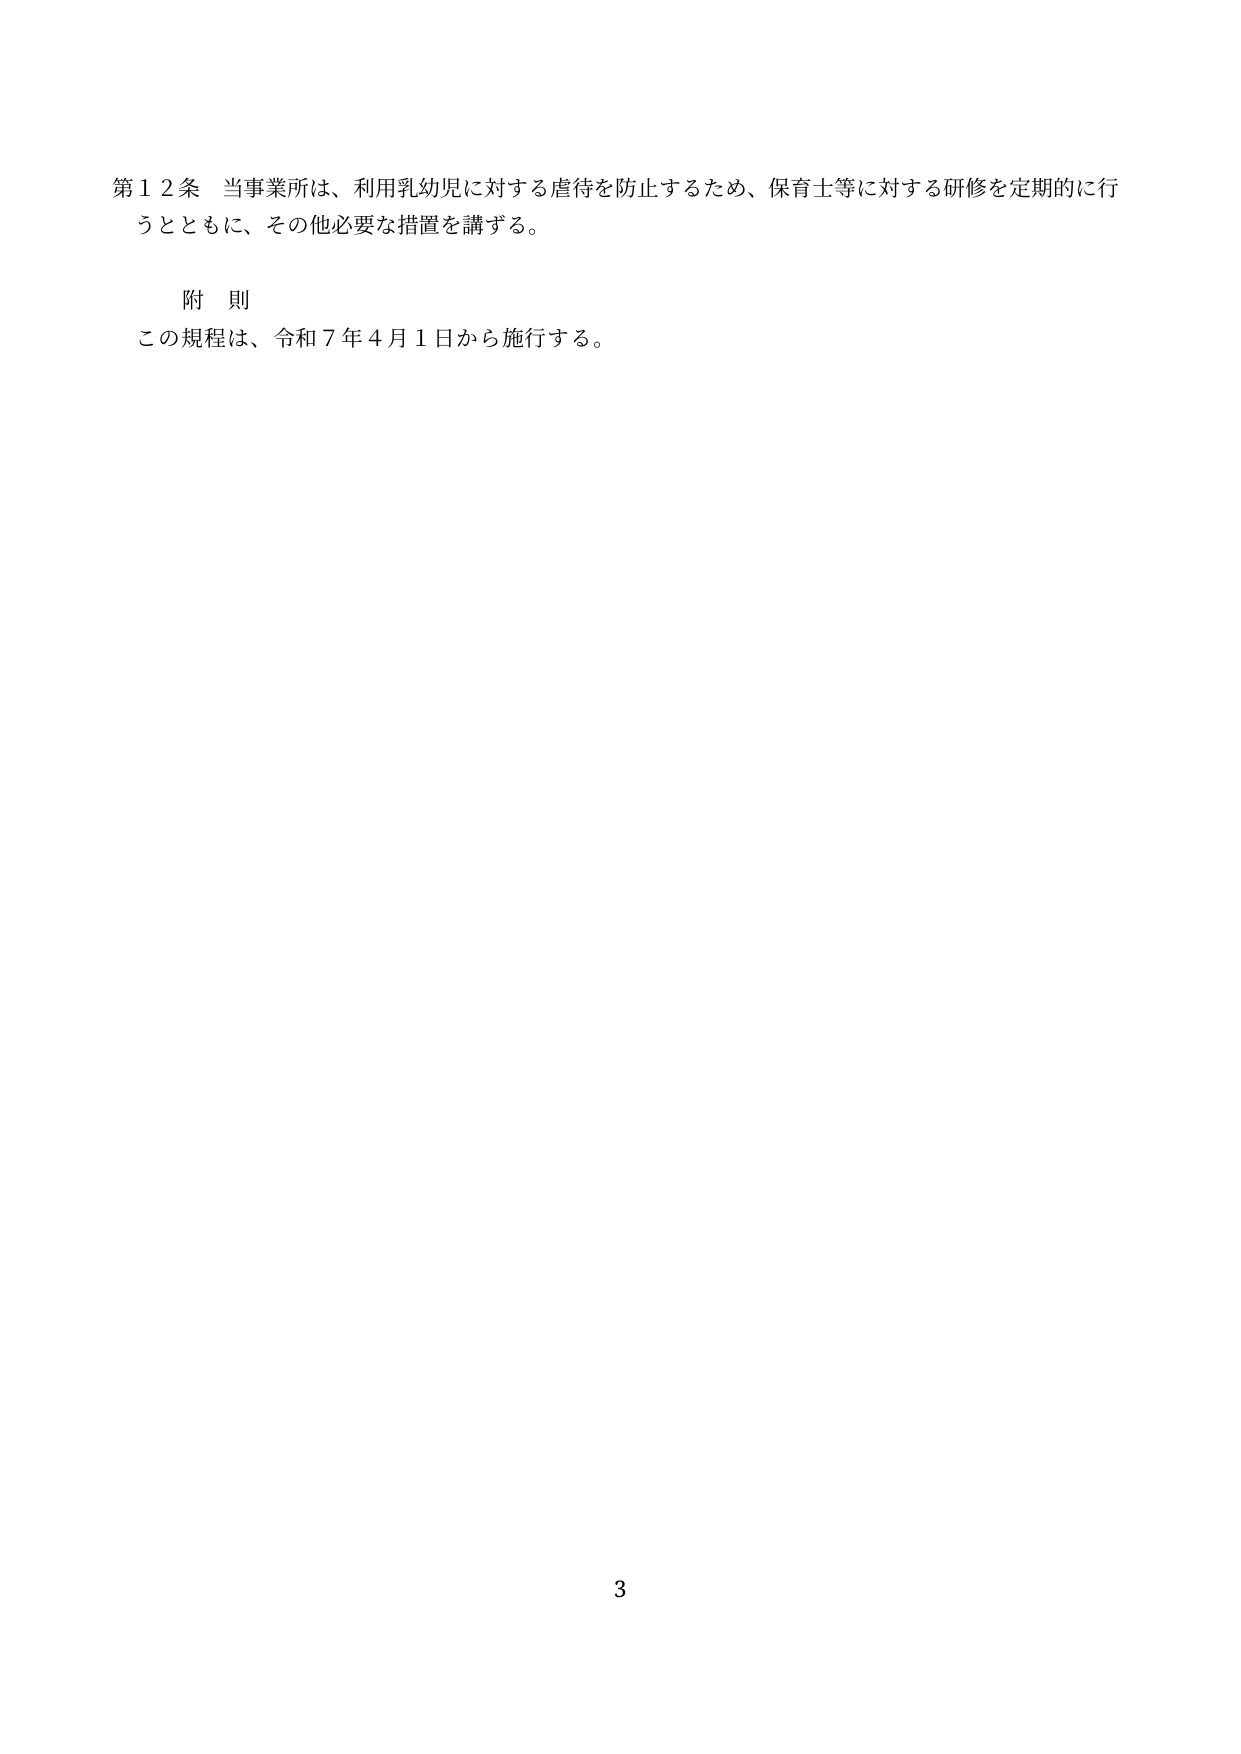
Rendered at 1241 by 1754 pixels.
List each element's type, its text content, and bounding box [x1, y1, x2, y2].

text 附 則 [112, 280, 1128, 318]
text 第１２条 当事業所は、利用乳幼児に対する虐待を防止するため、保育士等に対する研修を定期的に行うとともに、その他必要な措置を講ずる。 [112, 168, 1128, 243]
text この規程は、令和７年４月１日から施行する。 [112, 318, 1128, 355]
